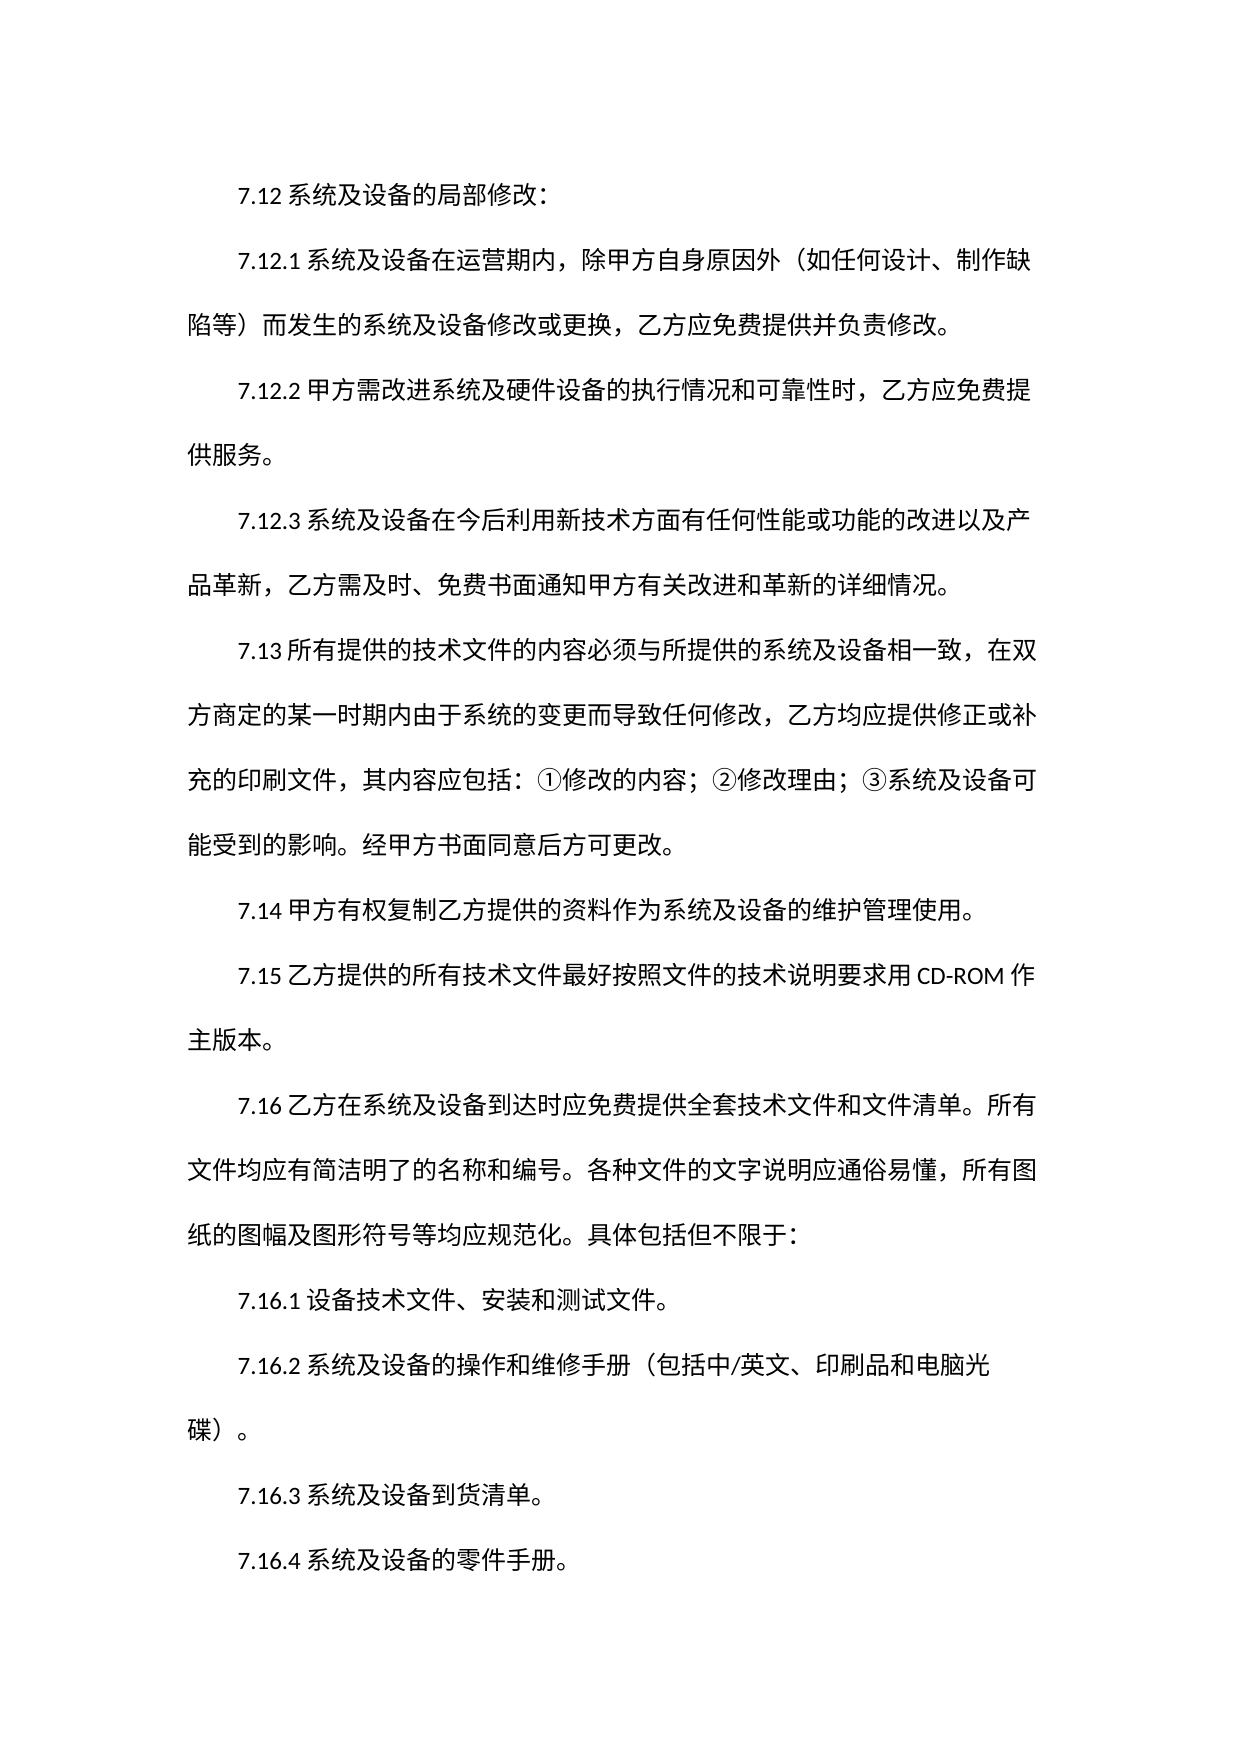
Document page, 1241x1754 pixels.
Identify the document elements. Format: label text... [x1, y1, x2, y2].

text 7.16.1设备技术文件、安装和测试文件。 [187, 1267, 1053, 1332]
text 7.13所有提供的技术文件的内容必须与所提供的系统及设备相一致，在双方商定的某一时期内由于系统的变更而导致任何修改，乙方均应提供修正或补充的印刷文件，其内容应包括：①修改的内容；②修改理由；③系统及设备可能受到的影响。经甲方书面同意后方可更改。 [187, 617, 1053, 877]
text 7.16.4系统及设备的零件手册。 [187, 1527, 1053, 1592]
text 7.14甲方有权复制乙方提供的资料作为系统及设备的维护管理使用。 [187, 877, 1053, 942]
text 7.15乙方提供的所有技术文件最好按照文件的技术说明要求用CD-ROM作主版本。 [187, 942, 1053, 1072]
text 7.16.3系统及设备到货清单。 [187, 1462, 1053, 1527]
text 7.16.2系统及设备的操作和维修手册（包括中/英文、印刷品和电脑光碟）。 [187, 1332, 1053, 1462]
text 7.12.1系统及设备在运营期内，除甲方自身原因外（如任何设计、制作缺陷等）而发生的系统及设备修改或更换，乙方应免费提供并负责修改。 [187, 227, 1053, 357]
text 7.12系统及设备的局部修改： [187, 162, 1053, 227]
text 7.16乙方在系统及设备到达时应免费提供全套技术文件和文件清单。所有文件均应有简洁明了的名称和编号。各种文件的文字说明应通俗易懂，所有图纸的图幅及图形符号等均应规范化。具体包括但不限于： [187, 1072, 1053, 1267]
text 7.12.3系统及设备在今后利用新技术方面有任何性能或功能的改进以及产品革新，乙方需及时、免费书面通知甲方有关改进和革新的详细情况。 [187, 487, 1053, 617]
text 7.12.2甲方需改进系统及硬件设备的执行情况和可靠性时，乙方应免费提供服务。 [187, 357, 1053, 487]
